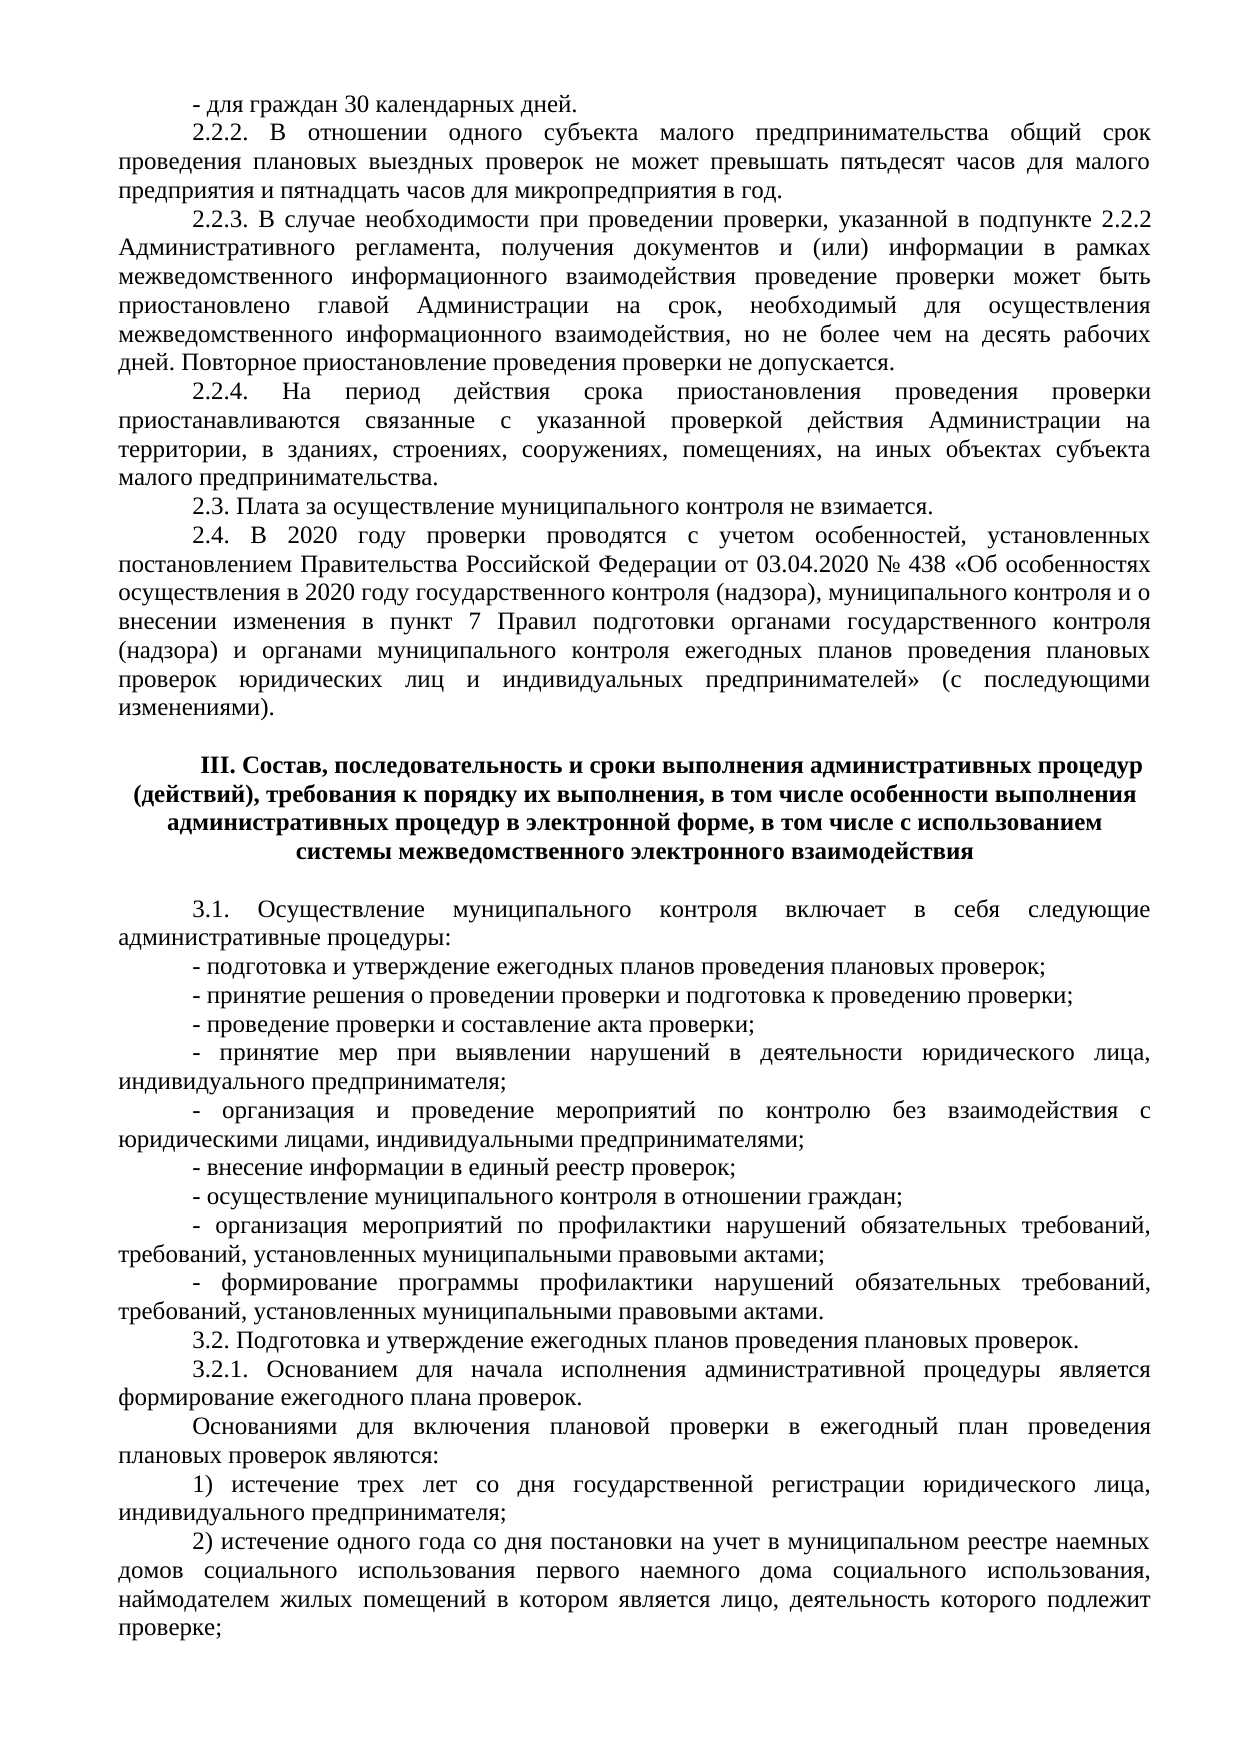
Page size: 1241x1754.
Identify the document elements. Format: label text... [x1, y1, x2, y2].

text - организация мероприятий по профилактики нарушений обязательных требований, требований, установленных муниципальными правовыми актами; [118, 1210, 1152, 1267]
text - принятие мер при выявлении нарушений в деятельности юридического лица, индивидуального предпринимателя; [118, 1037, 1152, 1095]
text 3.2.1. Основанием для начала исполнения административной процедуры является формирование ежегодного плана проверок. [118, 1354, 1152, 1411]
text 2.3. Плата за осуществление муниципального контроля не взимается. [118, 491, 1152, 520]
text 3.1. Осуществление муниципального контроля включает в себя следующие административные процедуры: [118, 894, 1152, 951]
text 2) истечение одного года со дня постановки на учет в муниципальном реестре наемных домов социального использования первого наемного дома социального использования, наймодателем жилых помещений в котором является лицо, деятельность которого подлежит проверке; [118, 1526, 1152, 1641]
text 2.4. В 2020 году проверки проводятся с учетом особенностей, установленных постановлением Правительства Российской Федерации от 03.04.2020 № 438 «Об особенностях осуществления в 2020 году государственного контроля (надзора), муниципального контроля и о внесении изменения в пункт 7 Правил подготовки органами государственного контроля (надзора) и органами муниципального контроля ежегодных планов проведения плановых проверок юридических лиц и индивидуальных предпринимателей» (с последующими изменениями). [118, 520, 1152, 721]
text - внесение информации в единый реестр проверок; [118, 1152, 1152, 1181]
text - для граждан 30 календарных дней. [118, 89, 1152, 117]
text 3.2. Подготовка и утверждение ежегодных планов проведения плановых проверок. [118, 1325, 1152, 1354]
text Основаниями для включения плановой проверки в ежегодный план проведения плановых проверок являются: [118, 1411, 1152, 1469]
text 2.2.4. На период действия срока приостановления проведения проверки приостанавливаются связанные с указанной проверкой действия Администрации на территории, в зданиях, строениях, сооружениях, помещениях, на иных объектах субъекта малого предпринимательства. [118, 376, 1152, 491]
text 1) истечение трех лет со дня государственной регистрации юридического лица, индивидуального предпринимателя; [118, 1469, 1152, 1526]
text III. Состав, последовательность и сроки выполнения административных процедур (действий), требования к порядку их выполнения, в том числе особенности выполнения административных процедур в электронной форме, в том числе с использованием системы межведомственного электронного взаимодействия [118, 750, 1152, 865]
text - подготовка и утверждение ежегодных планов проведения плановых проверок; [118, 951, 1152, 980]
text 2.2.3. В случае необходимости при проведении проверки, указанной в подпункте 2.2.2 Административного регламента, получения документов и (или) информации в рамках межведомственного информационного взаимодействия проведение проверки может быть приостановлено главой Администрации на срок, необходимый для осуществления межведомственного информационного взаимодействия, но не более чем на десять рабочих дней. Повторное приостановление проведения проверки не допускается. [118, 204, 1152, 376]
text - формирование программы профилактики нарушений обязательных требований, требований, установленных муниципальными правовыми актами. [118, 1267, 1152, 1325]
text - принятие решения о проведении проверки и подготовка к проведению проверки; [118, 980, 1152, 1009]
text 2.2.2. В отношении одного субъекта малого предпринимательства общий срок проведения плановых выездных проверок не может превышать пятьдесят часов для малого предприятия и пятнадцать часов для микропредприятия в год. [118, 117, 1152, 204]
text - организация и проведение мероприятий по контролю без взаимодействия с юридическими лицами, индивидуальными предпринимателями; [118, 1095, 1152, 1152]
text - осуществление муниципального контроля в отношении граждан; [118, 1181, 1152, 1210]
text - проведение проверки и составление акта проверки; [118, 1009, 1152, 1037]
